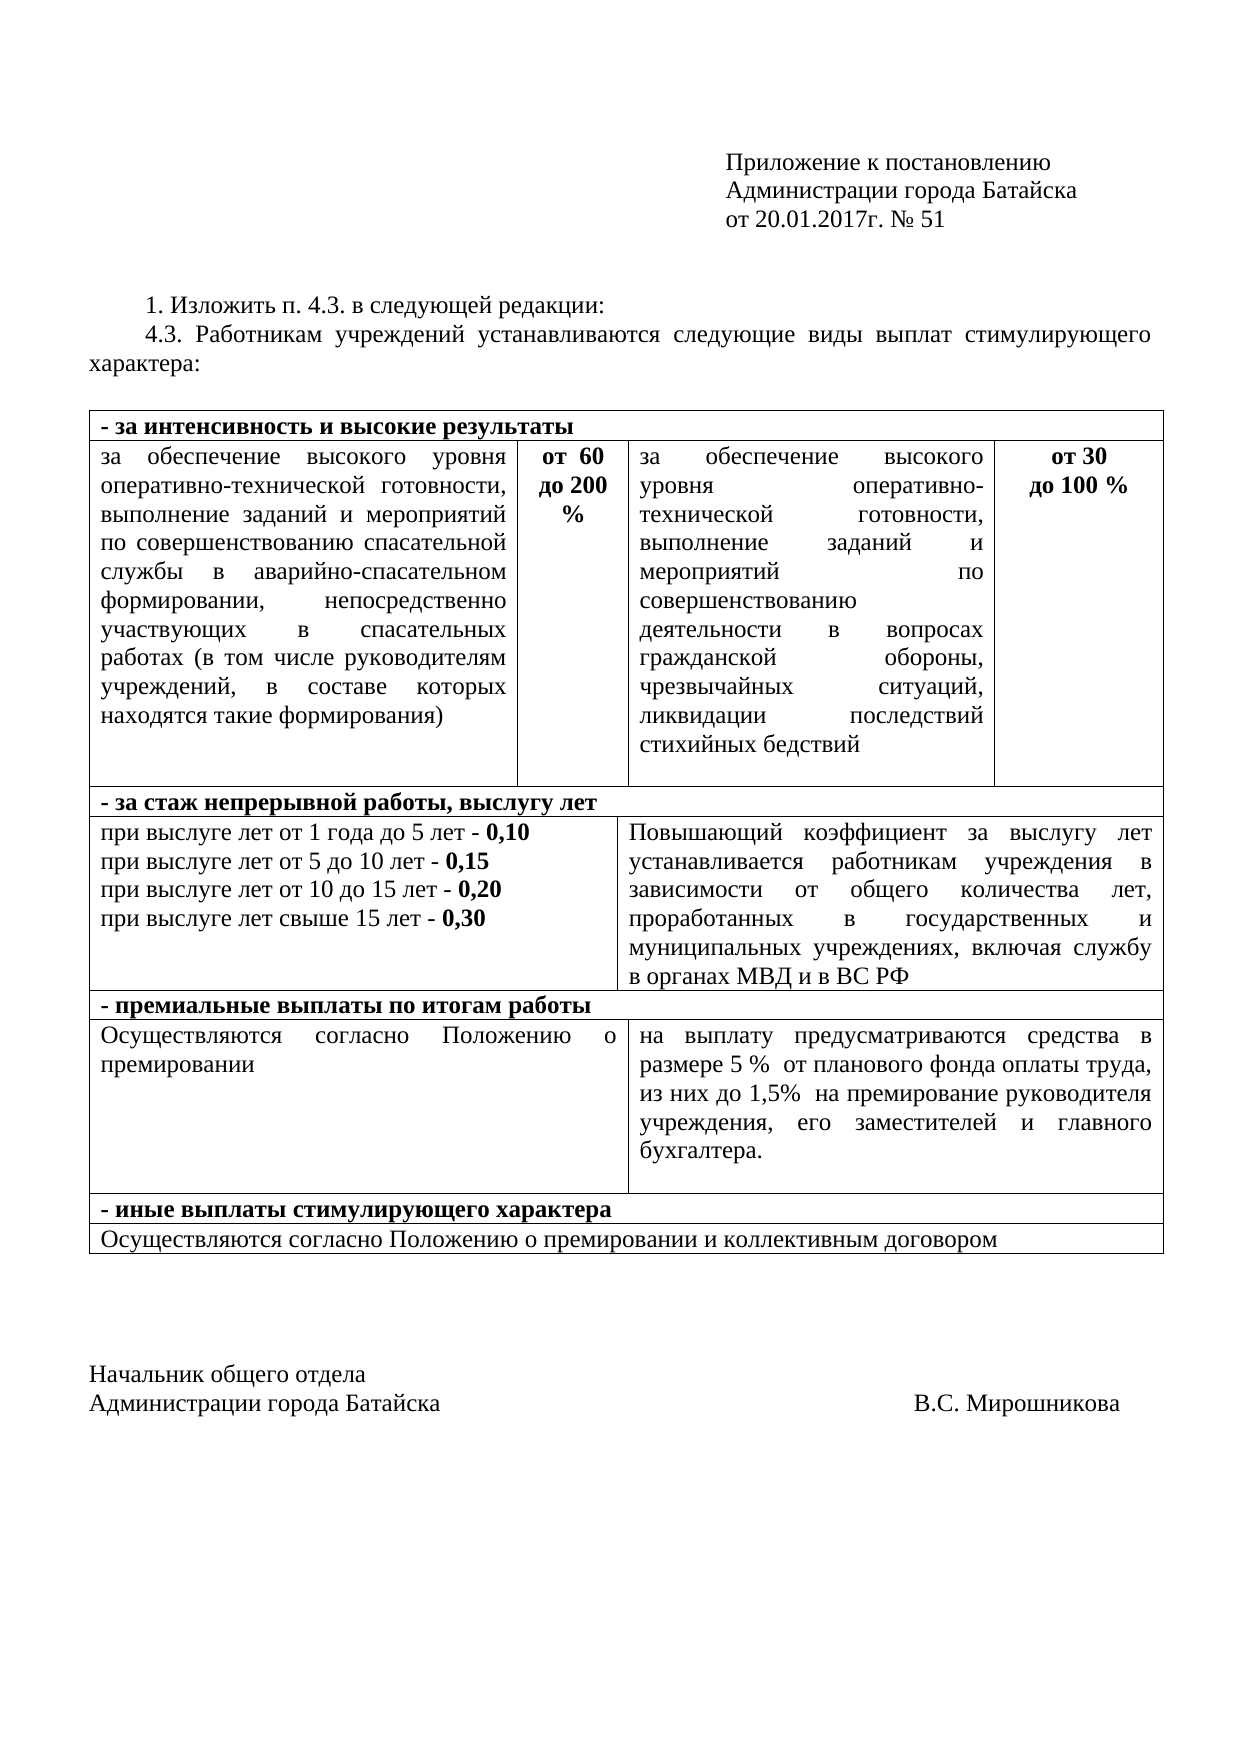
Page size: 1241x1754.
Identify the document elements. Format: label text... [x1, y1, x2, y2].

table_header - за интенсивность и высокие результаты [90, 411, 1163, 440]
text Начальник общего отдела [89, 1359, 1152, 1388]
table_cell за обеспечение высокого уровня оперативно-технической готовности, выполнение заданий и мероприятий по совершенствованию спасательной службы в аварийно-спасательном формировании, непосредственно участвующих в спасательных работах (в том числе руководителям учреждений, в составе которых находятся такие формирования) [90, 441, 517, 786]
text 1. Изложить п. 4.3. в следующей редакции: [89, 291, 1152, 319]
text Администрации города Батайска [694, 176, 1122, 204]
table_cell Осуществляются согласно Положению о премировании [90, 1020, 628, 1193]
table_cell при выслуге лет от 1 года до 5 лет - 0,10 при выслуге лет от 5 до 10 лет - 0,15 при выслуге лет от 10 до 15 лет - 0,20 при выслуге лет свыше 15 лет - 0,30 [90, 817, 617, 989]
table_cell на выплату предусматриваются средства в размере 5 % от планового фонда оплаты труда, из них до 1,5% на премирование руководителя учреждения, его заместителей и главного бухгалтера. [629, 1020, 1163, 1193]
table_cell от 60 до 200 % [518, 441, 628, 786]
table_cell - премиальные выплаты по итогам работы [90, 991, 1163, 1019]
text от 20.01.2017г. № 51 [694, 204, 1092, 233]
text Приложение к постановлению [694, 147, 1107, 176]
table_cell за обеспечение высокого уровня оперативно-технической готовности, выполнение заданий и мероприятий по совершенствованию деятельности в вопросах гражданской обороны, чрезвычайных ситуаций, ликвидации последствий стихийных бедствий [629, 441, 994, 786]
table_cell - иные выплаты стимулирующего характера [90, 1194, 1163, 1223]
table_cell Осуществляются согласно Положению о премировании и коллективным договором [90, 1224, 1163, 1252]
text Администрации города Батайска В.С. Мирошникова [89, 1388, 1152, 1417]
table_cell - за стаж непрерывной работы, выслугу лет [90, 787, 1163, 816]
table_cell от 30 до 100 % [995, 441, 1163, 786]
table_cell Повышающий коэффициент за выслугу лет устанавливается работникам учреждения в зависимости от общего количества лет, проработанных в государственных и муниципальных учреждениях, включая службу в органах МВД и в ВС РФ [618, 817, 1163, 989]
text 4.3. Работникам учреждений устанавливаются следующие виды выплат стимулирующего характера: [89, 319, 1152, 377]
